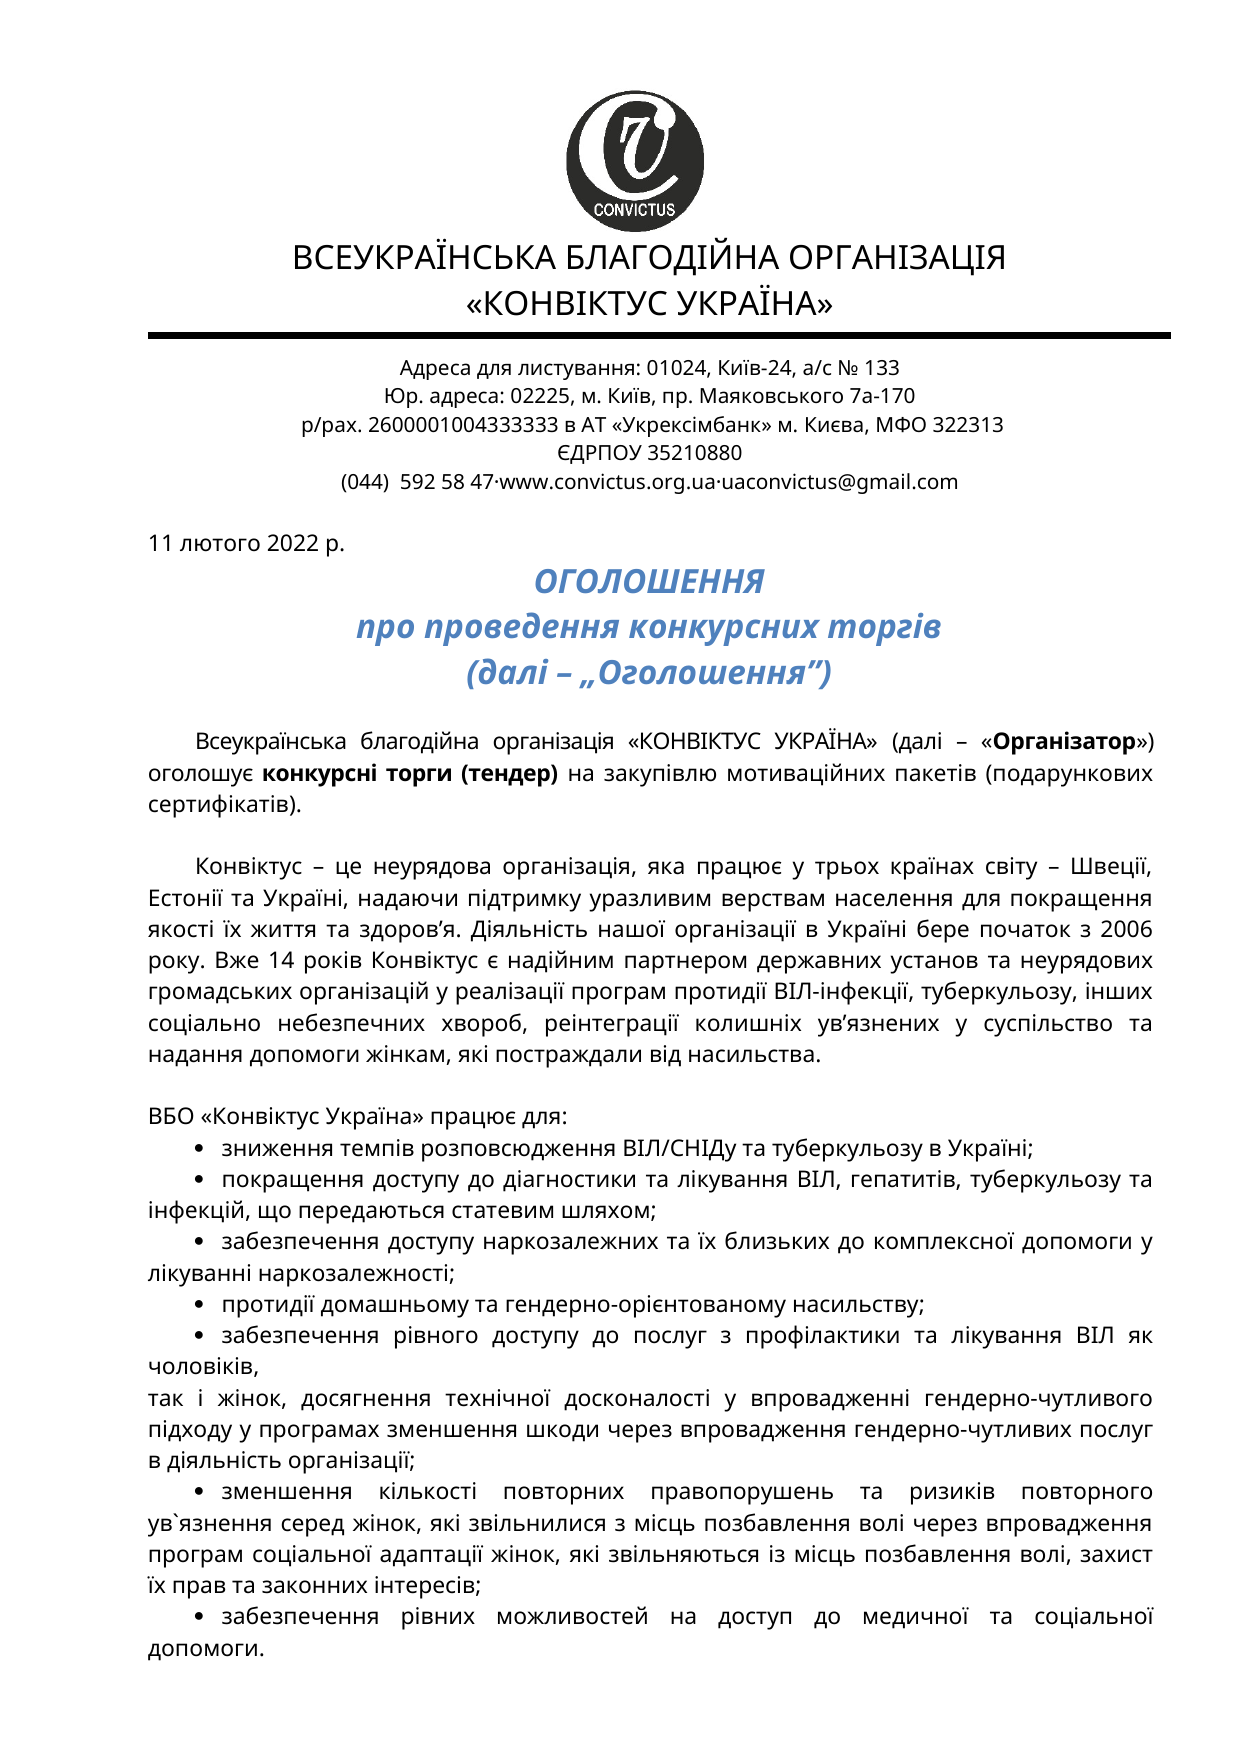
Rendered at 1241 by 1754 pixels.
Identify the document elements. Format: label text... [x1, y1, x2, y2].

text ОГОЛОШЕННЯ [148, 558, 1154, 603]
list протидії домашньому та гендерно-орієнтованому насильству; [148, 1288, 1154, 1319]
text «КОНВІКТУС УКРАЇНА» [148, 279, 1152, 325]
list покращення доступу до діагностики та лікування ВІЛ, гепатитів, туберкульозу та інфекцій, що передаються статевим шляхом; [148, 1163, 1154, 1225]
text (044) 592 58 47·www.convictus.org.ua·uaconvictus@gmail.com [148, 467, 1152, 495]
text Конвіктус – це неурядова організація, яка працює у трьох країнах світу – Швеції, Естонії та Україні, надаючи підтримку уразливим верствам населення для покращення якості їх життя та здоров’я. Діяльність нашої організації в Україні бере початок з 2006 року. Вже 14 років Конвіктус є надійним партнером державних установ та неурядових громадських організацій у реалізації програм протидії ВІЛ-інфекції, туберкульозу, інших соціально небезпечних хвороб, реінтеграції колишніх ув’язнених у суспільство та надання допомоги жінкам, які постраждали від насильства. [148, 850, 1154, 1069]
picture [562, 88, 708, 234]
list забезпечення доступу наркозалежних та їх близьких до комплексної допомоги у лікуванні наркозалежності; [148, 1225, 1154, 1288]
text 11 лютого 2022 р. [148, 527, 1154, 558]
text Адреса для листування: 01024, Київ-24, а/с № 133 [148, 353, 1152, 382]
list забезпечення рівних можливостей на доступ до медичної та соціальної допомоги. [148, 1600, 1154, 1663]
text так і жінок, досягнення технічної досконалості у впровадженні гендерно-чутливого підходу у програмах зменшення шкоди через впровадження гендерно-чутливих послуг в діяльність організації; [148, 1382, 1154, 1475]
text (далі – „Оголошення”) [148, 649, 1154, 694]
list зниження темпів розповсюдження ВІЛ/СНІДу та туберкульозу в Україні; [148, 1132, 1154, 1163]
list зменшення кількості повторних правопорушень та ризиків повторного ув`язнення серед жінок, які звільнилися з місць позбавлення волі через впровадження програм соціальної адаптації жінок, які звільняються із місць позбавлення волі, захист їх прав та законних інтересів; [148, 1475, 1154, 1600]
text Юр. адреса: . Київ, пр. Маяковського 7а-170 [148, 382, 1152, 410]
text про проведення конкурсних торгів [148, 603, 1154, 649]
text ВБО «Конвіктус Україна» працює для: [148, 1100, 1154, 1132]
list забезпечення рівного доступу до послуг з профілактики та лікування ВІЛ як чоловіків, [148, 1319, 1154, 1382]
text ВСЕУКРАЇНСЬКА БЛАГОДІЙНА ОРГАНІЗАЦІЯ [148, 234, 1152, 279]
text Всеукраїнська благодійна організація «КОНВІКТУС УКРАЇНА» (далі – «Організатор») оголошує конкурсні торги (тендер) на закупівлю мотиваційних пакетів (подарункових сертифікатів). [148, 725, 1154, 819]
text р/рах. 2600001004333333 в АТ «Укрексімбанк» м. Києва, МФО 322313 [148, 410, 1152, 438]
text ЄДРПОУ 35210880 [148, 438, 1152, 467]
